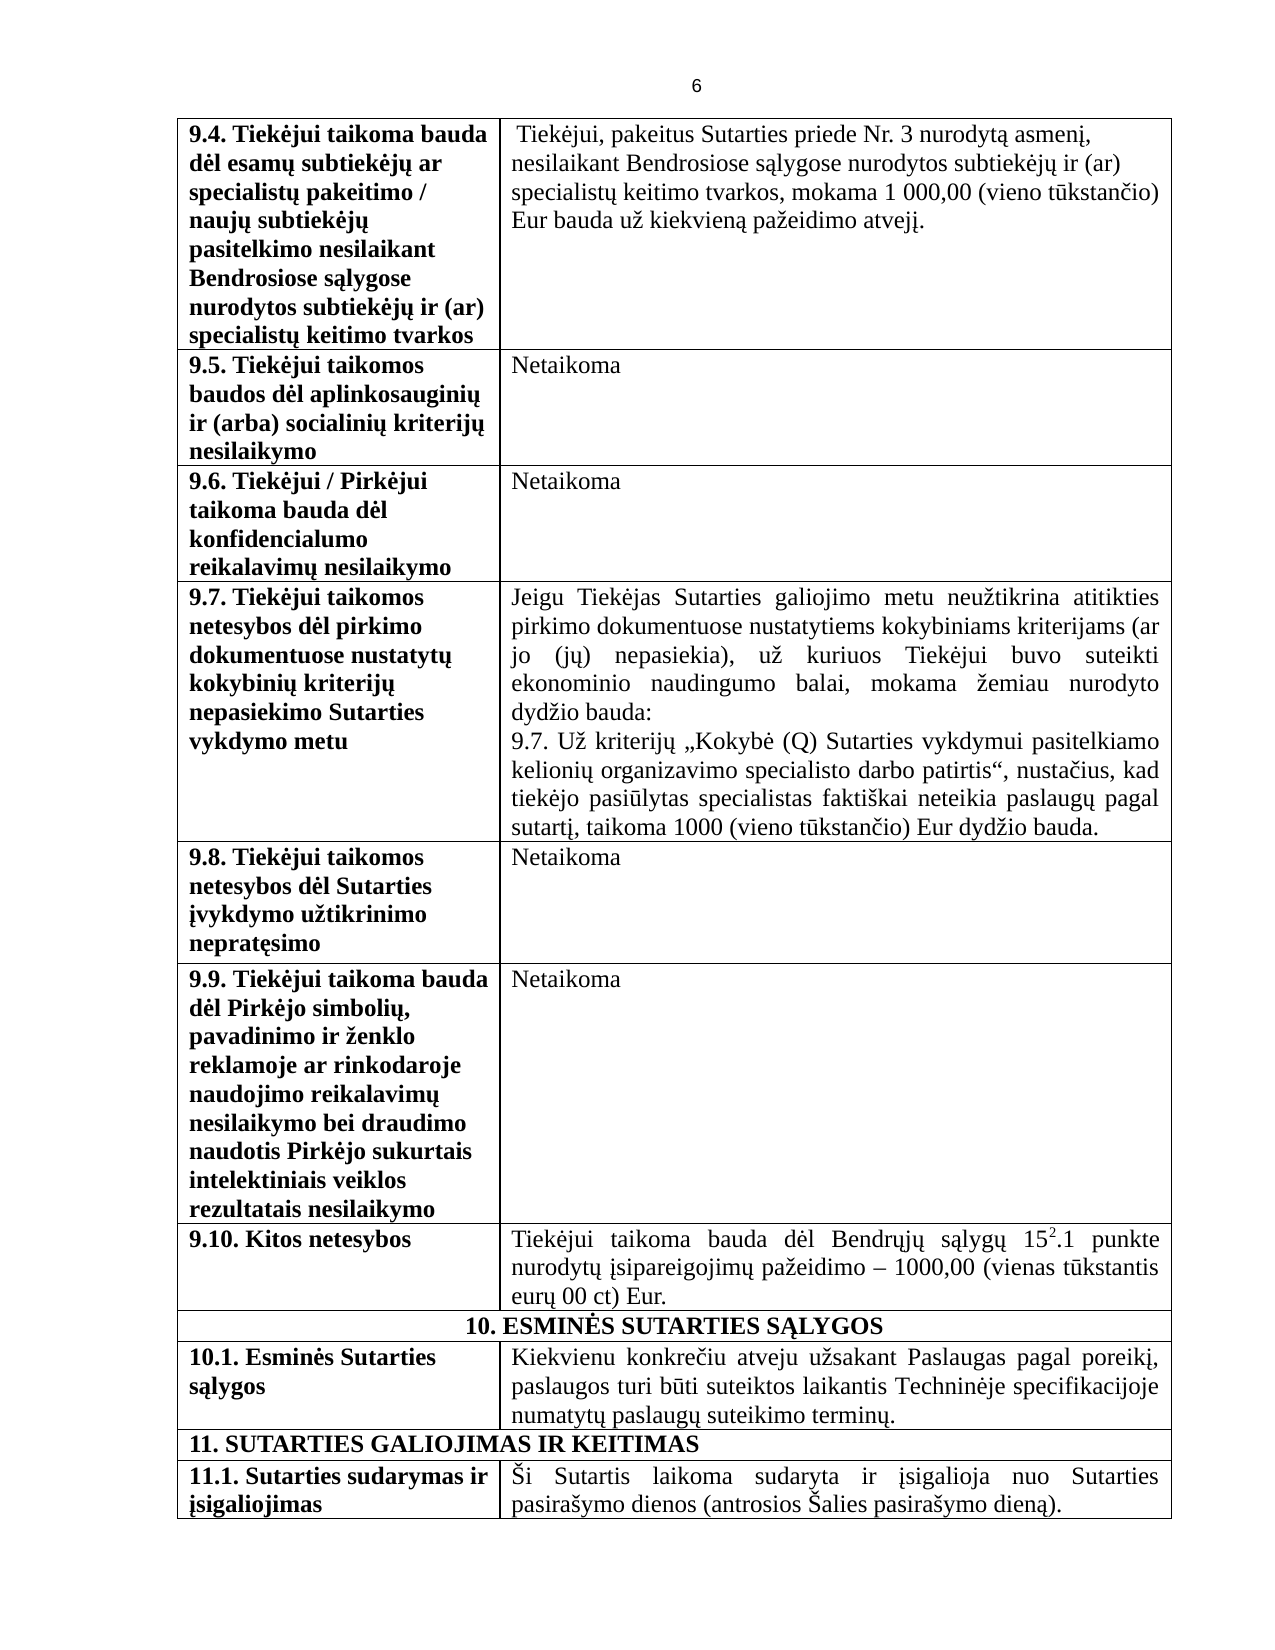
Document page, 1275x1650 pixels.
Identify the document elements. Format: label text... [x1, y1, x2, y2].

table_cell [178, 1461, 499, 1518]
table_cell 10.1. Esminės Sutarties sąlygos [178, 1342, 499, 1428]
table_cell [501, 1461, 1171, 1518]
table_cell Netaikoma [501, 466, 1171, 581]
table_cell 11. SUTARTIES GALIOJIMAS IR KEITIMAS [178, 1430, 1171, 1460]
table_cell Tiekėjui, pakeitus Sutarties priede Nr. 3 nurodytą asmenį, nesilaikant Bendrosiose sąlygose nurodytos subtiekėjų ir (ar) specialistų keitimo tvarkos, mokama 1 000,00 (vieno tūkstančio) Eur bauda už kiekvieną pažeidimo atvejį. [501, 119, 1171, 349]
table_cell 9.7. Tiekėjui taikomos netesybos dėl pirkimo dokumentuose nustatytų kokybinių kriterijų nepasiekimo Sutarties vykdymo metu [178, 582, 499, 841]
table_cell 9.9. Tiekėjui taikoma bauda dėl Pirkėjo simbolių, pavadinimo ir ženklo reklamoje ar rinkodaroje naudojimo reikalavimų nesilaikymo bei draudimo naudotis Pirkėjo sukurtais intelektiniais veiklos rezultatais nesilaikymo [178, 964, 499, 1223]
table_cell 9.5. Tiekėjui taikomos baudos dėl aplinkosauginių ir (arba) socialinių kriterijų nesilaikymo [178, 350, 499, 465]
table_cell Netaikoma [501, 350, 1171, 465]
table_cell Jeigu Tiekėjas Sutarties galiojimo metu neužtikrina atitikties pirkimo dokumentuose nustatytiems kokybiniams kriterijams (ar jo (jų) nepasiekia), už kuriuos Tiekėjui buvo suteikti ekonominio naudingumo balai, mokama žemiau nurodyto dydžio bauda: 9.7. Už kriterijų „Kokybė (Q) Sutarties vykdymui pasitelkiamo kelionių organizavimo specialisto darbo patirtis“, nustačius, kad tiekėjo pasiūlytas specialistas faktiškai neteikia paslaugų pagal sutartį, taikoma 1000 (vieno tūkstančio) Eur dydžio bauda. [501, 582, 1171, 841]
table_cell 10. ESMINĖS SUTARTIES SĄLYGOS [178, 1311, 1171, 1341]
table_cell 9.8. Tiekėjui taikomos netesybos dėl Sutarties įvykdymo užtikrinimo nepratęsimo [178, 842, 499, 963]
table_cell 9.10. Kitos netesybos [178, 1224, 499, 1310]
table_cell 9.4. Tiekėjui taikoma bauda dėl esamų subtiekėjų ar specialistų pakeitimo / naujų subtiekėjų pasitelkimo nesilaikant Bendrosiose sąlygose nurodytos subtiekėjų ir (ar) specialistų keitimo tvarkos [178, 119, 499, 349]
table_cell 9.6. Tiekėjui / Pirkėjui taikoma bauda dėl konfidencialumo reikalavimų nesilaikymo [178, 466, 499, 581]
table_cell Netaikoma [501, 842, 1171, 963]
table_cell Kiekvienu konkrečiu atveju užsakant Paslaugas pagal poreikį, paslaugos turi būti suteiktos laikantis Techninėje specifikacijoje numatytų paslaugų suteikimo terminų. [501, 1342, 1171, 1428]
table_cell Netaikoma [501, 964, 1171, 1223]
table_cell Tiekėjui taikoma bauda dėl Bendrųjų sąlygų 152.1 punkte nurodytų įsipareigojimų pažeidimo – 1000,00 (vienas tūkstantis eurų 00 ct) Eur. [501, 1224, 1171, 1310]
